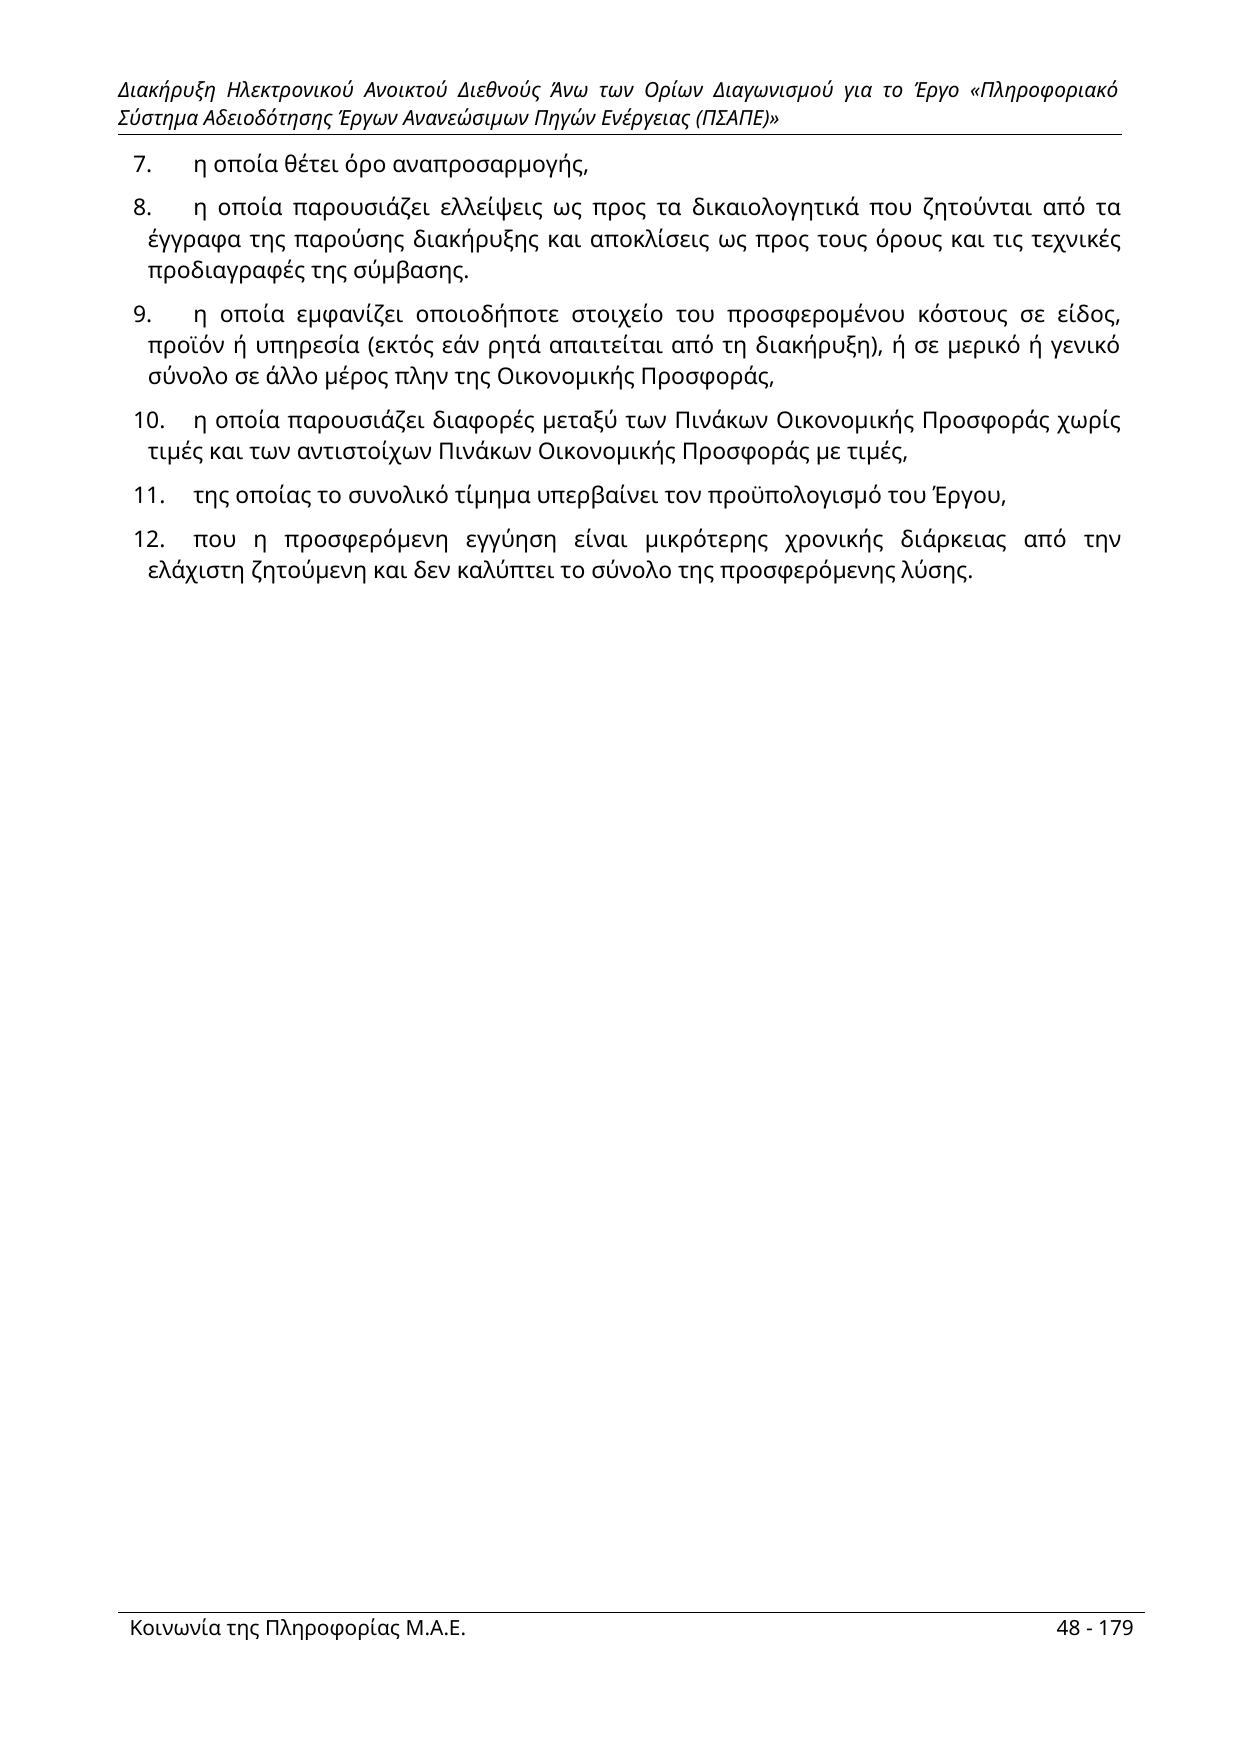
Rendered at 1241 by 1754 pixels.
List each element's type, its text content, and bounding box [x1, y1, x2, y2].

list της οποίας το συνολικό τίμημα υπερβαίνει τον προϋπολογισμό του Έργου, [133, 479, 1122, 510]
list που η προσφερόμενη εγγύηση είναι μικρότερης χρονικής διάρκειας από την ελάχιστη ζητούμενη και δεν καλύπτει το σύνολο της προσφερόμενης λύσης. [133, 522, 1122, 585]
list η οποία παρουσιάζει διαφορές μεταξύ των Πινάκων Οικονομικής Προσφοράς χωρίς τιμές και των αντιστοίχων Πινάκων Οικονομικής Προσφοράς με τιμές, [133, 404, 1122, 466]
list η οποία θέτει όρο αναπροσαρμογής, [133, 147, 1122, 179]
list η οποία εμφανίζει οποιοδήποτε στοιχείο του προσφερομένου κόστους σε είδος, προϊόν ή υπηρεσία (εκτός εάν ρητά απαιτείται από τη διακήρυξη), ή σε μερικό ή γενικό σύνολο σε άλλο μέρος πλην της Οικονομικής Προσφοράς, [133, 297, 1122, 391]
list η οποία παρουσιάζει ελλείψεις ως προς τα δικαιολογητικά που ζητούνται από τα έγγραφα της παρούσης διακήρυξης και αποκλίσεις ως προς τους όρους και τις τεχνικές προδιαγραφές της σύμβασης. [133, 191, 1122, 285]
